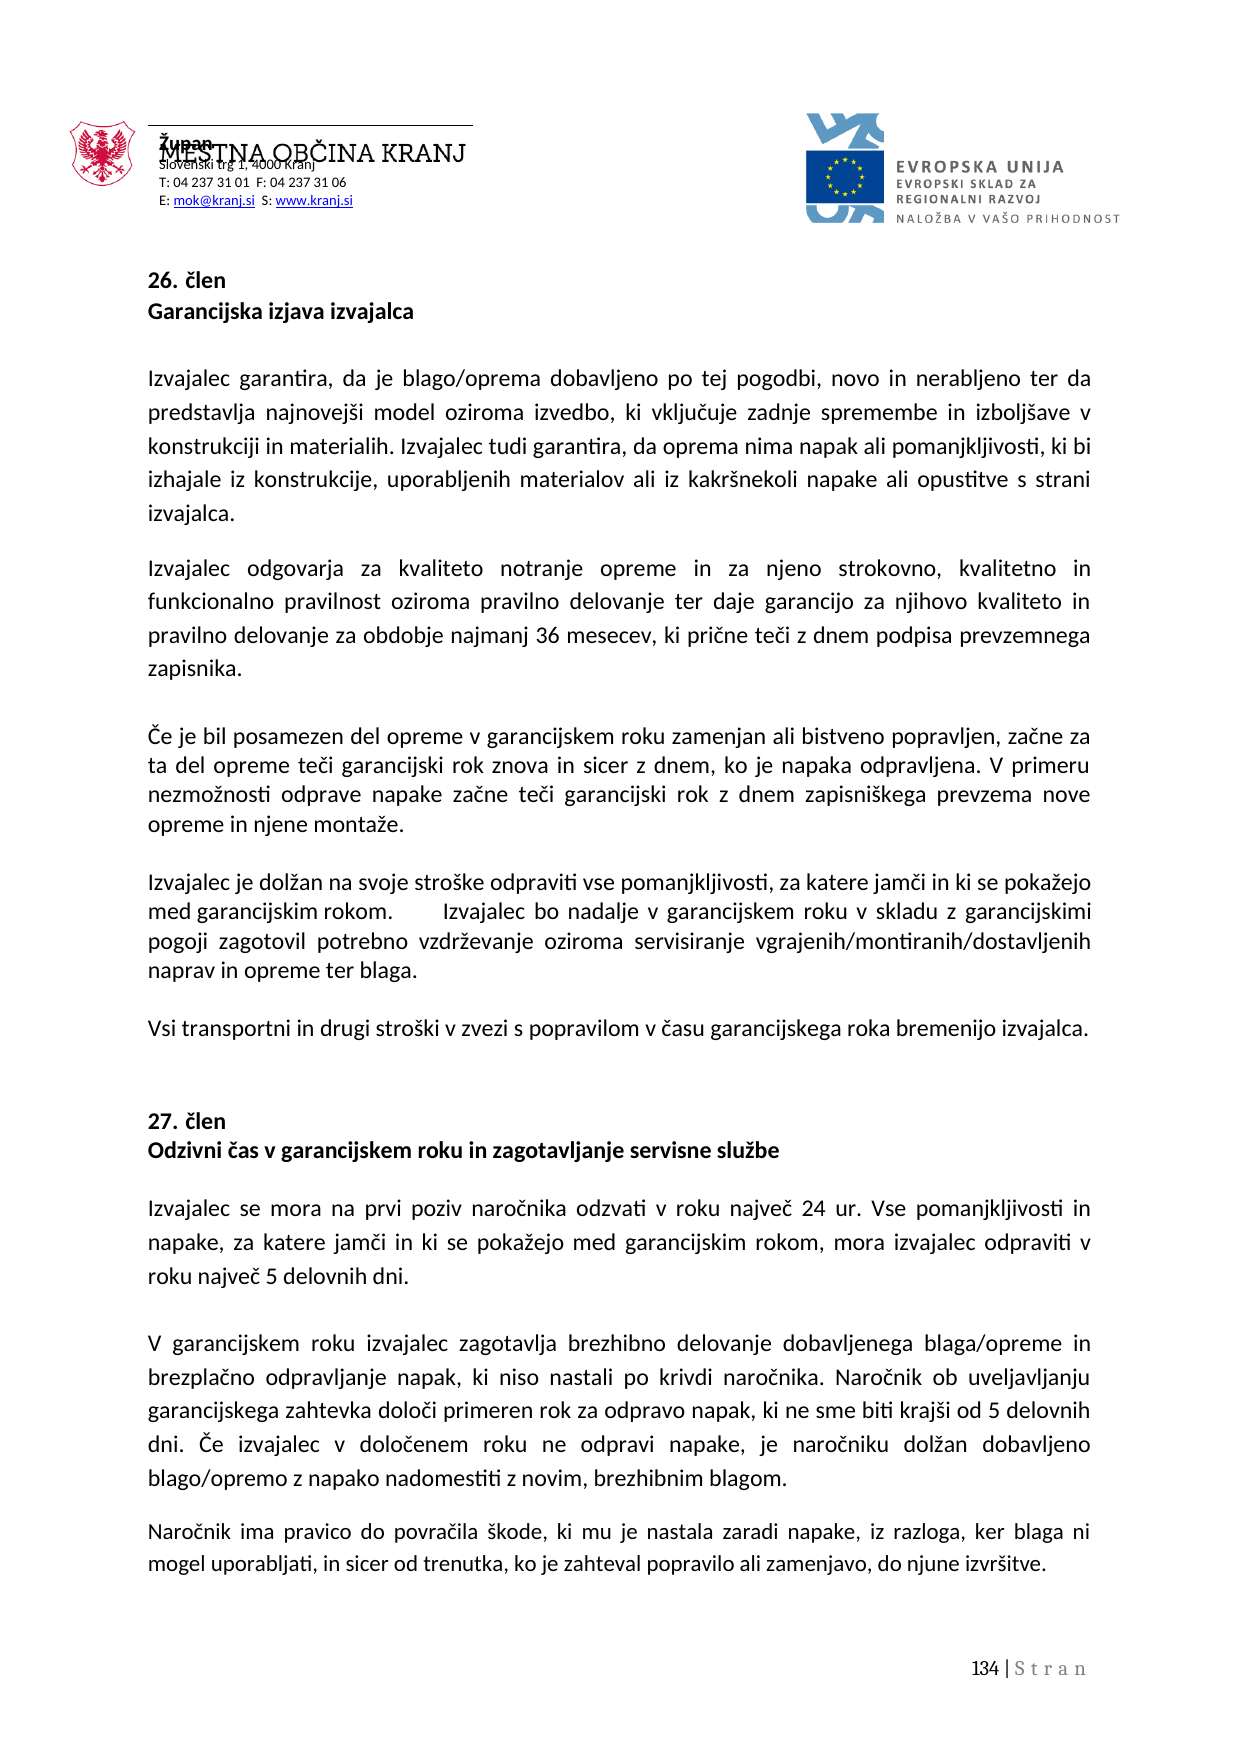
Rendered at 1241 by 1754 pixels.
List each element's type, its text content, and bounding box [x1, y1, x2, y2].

text V garancijskem roku izvajalec zagotavlja brezhibno delovanje dobavljenega blaga/opreme in brezplačno odpravljanje napak, ki niso nastali po krivdi naročnika. Naročnik ob uveljavljanju garancijskega zahtevka določi primeren rok za odpravo napak, ki ne sme biti krajši od 5 delovnih dni. Če izvajalec v določenem roku ne odpravi napake, je naročniku dolžan dobavljeno blago/opremo z napako nadomestiti z novim, brezhibnim blagom. [148, 1328, 1092, 1492]
text Odzivni čas v garancijskem roku in zagotavljanje servisne službe [148, 1135, 1092, 1164]
text Če je bil posamezen del opreme v garancijskem roku zamenjan ali bistveno popravljen, začne za ta del opreme teči garancijski rok znova in sicer z dnem, ko je napaka odpravljena. V primeru nezmožnosti odprave napake začne teči garancijski rok z dnem zapisniškega prevzema nove opreme in njene montaže. [148, 721, 1092, 838]
text Vsi transportni in drugi stroški v zvezi s popravilom v času garancijskega roka bremenijo izvajalca. [148, 1013, 1092, 1043]
text Izvajalec se mora na prvi poziv naročnika odzvati v roku največ 24 ur. Vse pomanjkljivosti in napake, za katere jamči in ki se pokažejo med garancijskim rokom, mora izvajalec odpraviti v roku največ 5 delovnih dni. [148, 1193, 1092, 1290]
text Naročnik ima pravico do povračila škode, ki mu je nastala zaradi napake, iz razloga, ker blaga ni mogel uporabljati, in sicer od trenutka, ko je zahteval popravilo ali zamenjavo, do njune izvršitve. [148, 1517, 1092, 1577]
list člen [148, 1106, 1092, 1135]
text Garancijska izjava izvajalca [148, 296, 1092, 326]
picture [725, 108, 1160, 234]
text Izvajalec je dolžan na svoje stroške odpraviti vse pomanjkljivosti, za katere jamči in ki se pokažejo med garancijskim rokom. Izvajalec bo nadalje v garancijskem roku v skladu z garancijskimi pogoji zagotovil potrebno vzdrževanje oziroma servisiranje vgrajenih/montiranih/dostavljenih naprav in opreme ter blaga. [148, 867, 1092, 984]
list člen [148, 265, 1092, 294]
text Izvajalec odgovarja za kvaliteto notranje opreme in za njeno strokovno, kvalitetno in funkcionalno pravilnost oziroma pravilno delovanje ter daje garancijo za njihovo kvaliteto in pravilno delovanje za obdobje najmanj 36 mesecev, ki prične teči z dnem podpisa prevzemnega zapisnika. [148, 553, 1092, 683]
text Izvajalec garantira, da je blago/oprema dobavljeno po tej pogodbi, novo in nerabljeno ter da predstavlja najnovejši model oziroma izvedbo, ki vključuje zadnje spremembe in izboljšave v konstrukciji in materialih. Izvajalec tudi garantira, da oprema nima napak ali pomanjkljivosti, ki bi izhajale iz konstrukcije, uporabljenih materialov ali iz kakršnekoli napake ali opustitve s strani izvajalca. [148, 363, 1092, 527]
